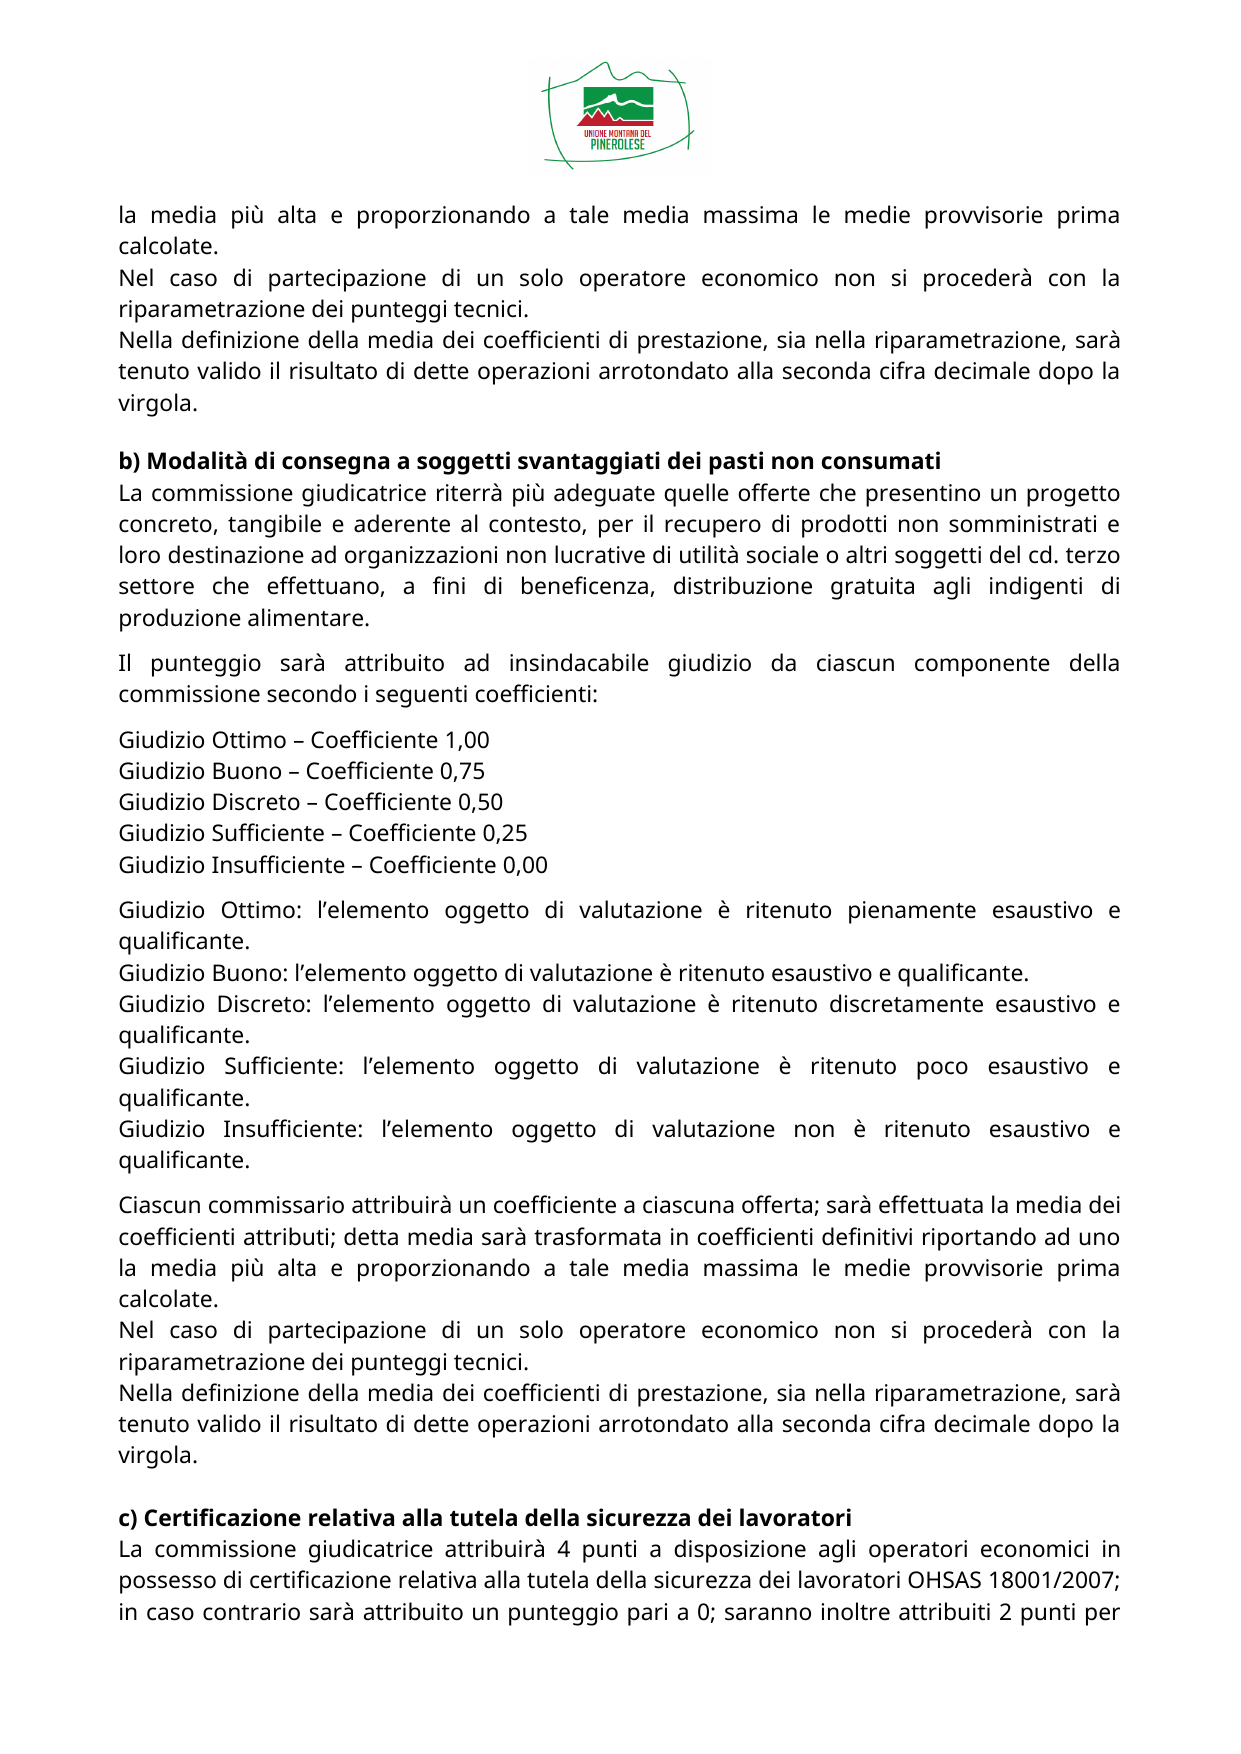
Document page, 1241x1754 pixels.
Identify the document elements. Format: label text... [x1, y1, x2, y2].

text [118, 199, 1122, 262]
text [118, 1533, 1122, 1627]
text Giudizio Insufficiente: l’elemento oggetto di valutazione non è ritenuto esaustivo e qualificante. [118, 1113, 1122, 1175]
text Giudizio Ottimo – Coefficiente 1,00 [118, 724, 1122, 755]
text Nella definizione della media dei coefficienti di prestazione, sia nella riparametrazione, sarà tenuto valido il risultato di dette operazioni arrotondato alla seconda cifra decimale dopo la virgola. [118, 1377, 1122, 1471]
text Giudizio Buono – Coefficiente 0,75 [118, 755, 1122, 786]
text Il punteggio sarà attribuito ad insindacabile giudizio da ciascun componente della commissione secondo i seguenti coefficienti: [118, 647, 1122, 709]
text Giudizio Ottimo: l’elemento oggetto di valutazione è ritenuto pienamente esaustivo e qualificante. [118, 894, 1122, 957]
text Nella definizione della media dei coefficienti di prestazione, sia nella riparametrazione, sarà tenuto valido il risultato di dette operazioni arrotondato alla seconda cifra decimale dopo la virgola. [118, 324, 1122, 418]
text b) Modalità di consegna a soggetti svantaggiati dei pasti non consumati [118, 445, 1122, 477]
text Giudizio Discreto: l’elemento oggetto di valutazione è ritenuto discretamente esaustivo e qualificante. [118, 988, 1122, 1050]
text Giudizio Buono: l’elemento oggetto di valutazione è ritenuto esaustivo e qualificante. [118, 957, 1122, 988]
text Giudizio Sufficiente – Coefficiente 0,25 [118, 817, 1122, 849]
text Giudizio Discreto – Coefficiente 0,50 [118, 786, 1122, 817]
text Giudizio Insufficiente – Coefficiente 0,00 [118, 849, 1122, 880]
text Nel caso di partecipazione di un solo operatore economico non si procederà con la riparametrazione dei punteggi tecnici. [118, 262, 1122, 324]
text La commissione giudicatrice riterrà più adeguate quelle offerte che presentino un progetto concreto, tangibile e aderente al contesto, per il recupero di prodotti non somministrati e loro destinazione ad organizzazioni non lucrative di utilità sociale o altri soggetti del cd. terzo settore che effettuano, a fini di beneficenza, distribuzione gratuita agli indigenti di produzione alimentare. [118, 477, 1122, 633]
text c) Certificazione relativa alla tutela della sicurezza dei lavoratori [118, 1502, 1122, 1533]
text Nel caso di partecipazione di un solo operatore economico non si procederà con la riparametrazione dei punteggi tecnici. [118, 1314, 1122, 1377]
text Giudizio Sufficiente: l’elemento oggetto di valutazione è ritenuto poco esaustivo e qualificante. [118, 1050, 1122, 1113]
